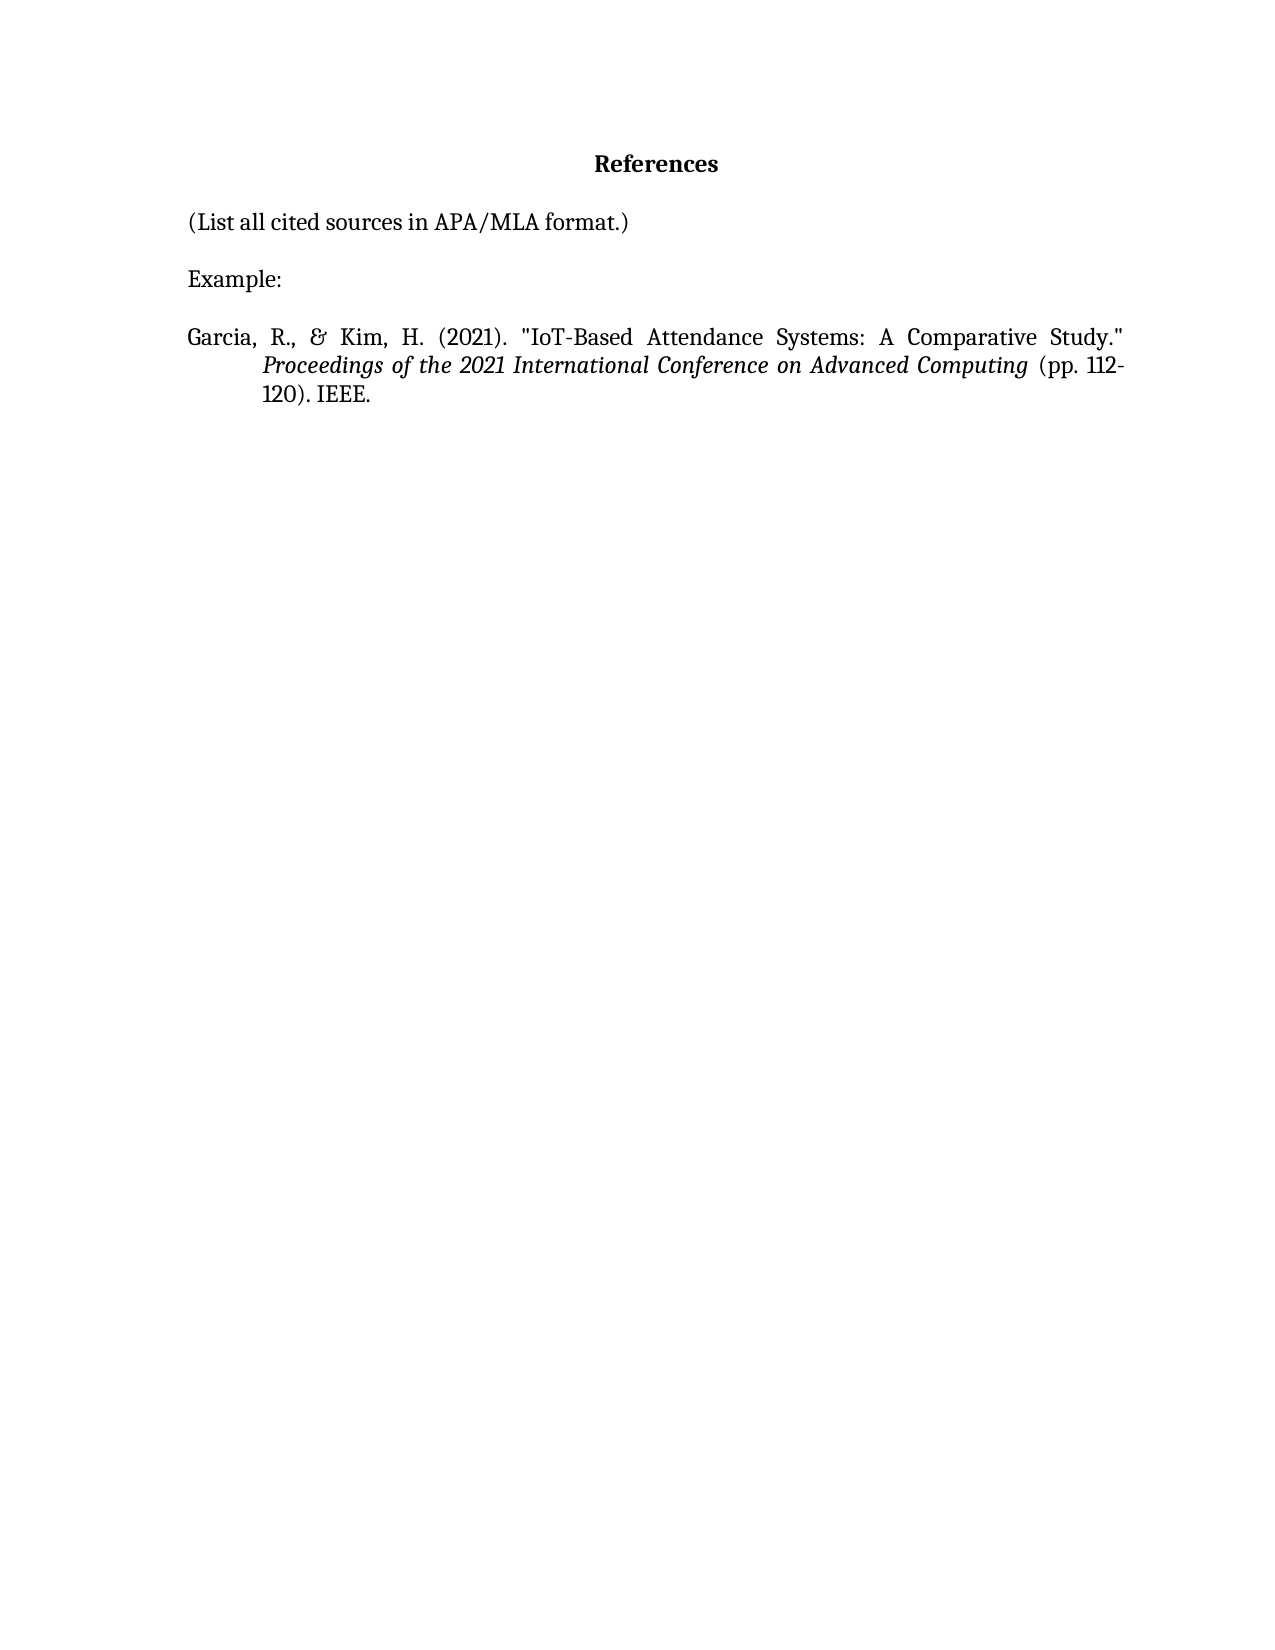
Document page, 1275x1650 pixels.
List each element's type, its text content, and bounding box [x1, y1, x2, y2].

text Example: [187, 265, 1125, 294]
text References [187, 150, 1125, 179]
text (List all cited sources in APA/MLA format.) [187, 207, 1125, 236]
text Garcia, R., & Kim, H. (2021). "IoT-Based Attendance Systems: A Comparative Study." Proceedings of the 2021 International Conference on Advanced Computing (pp. 112-120). IEEE. [187, 322, 1125, 409]
